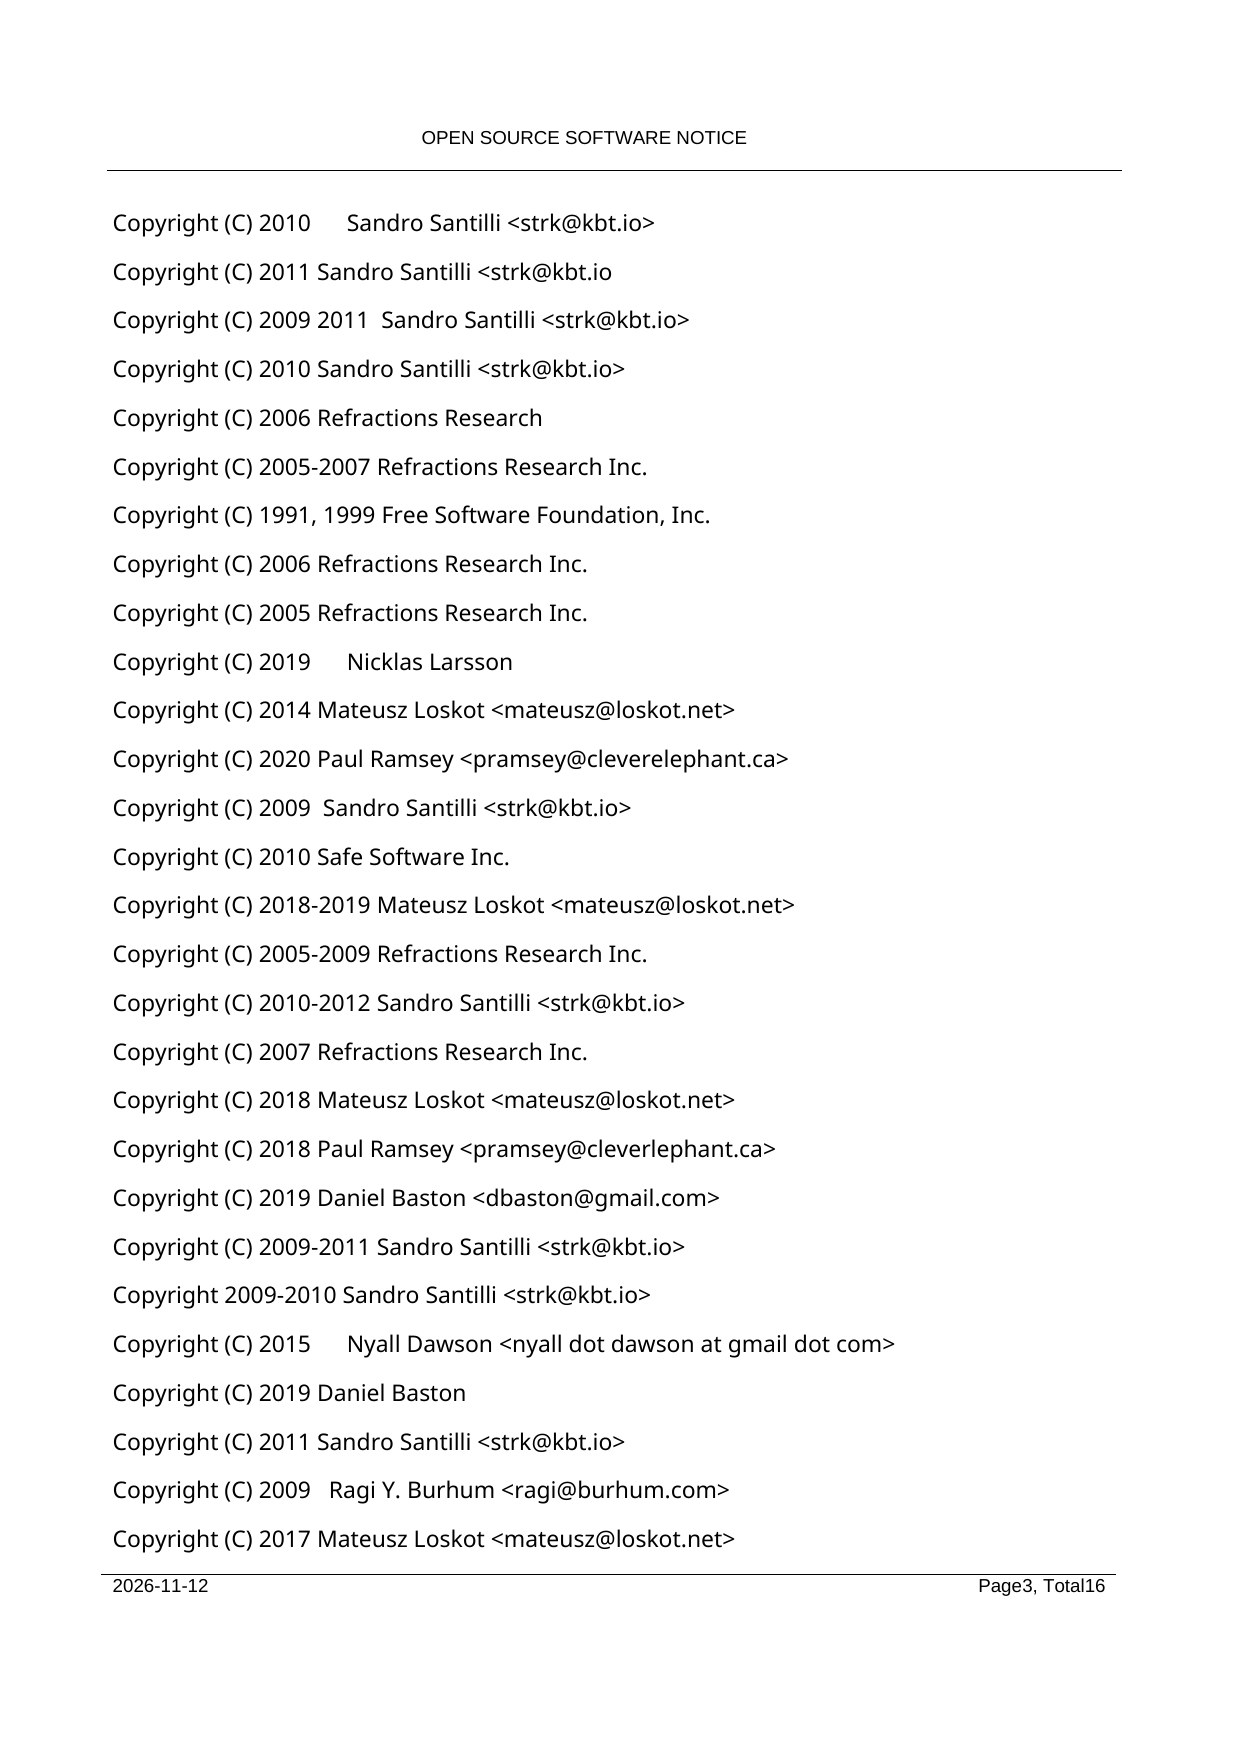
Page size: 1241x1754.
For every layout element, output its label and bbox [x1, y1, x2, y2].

text [112, 206, 1128, 1555]
